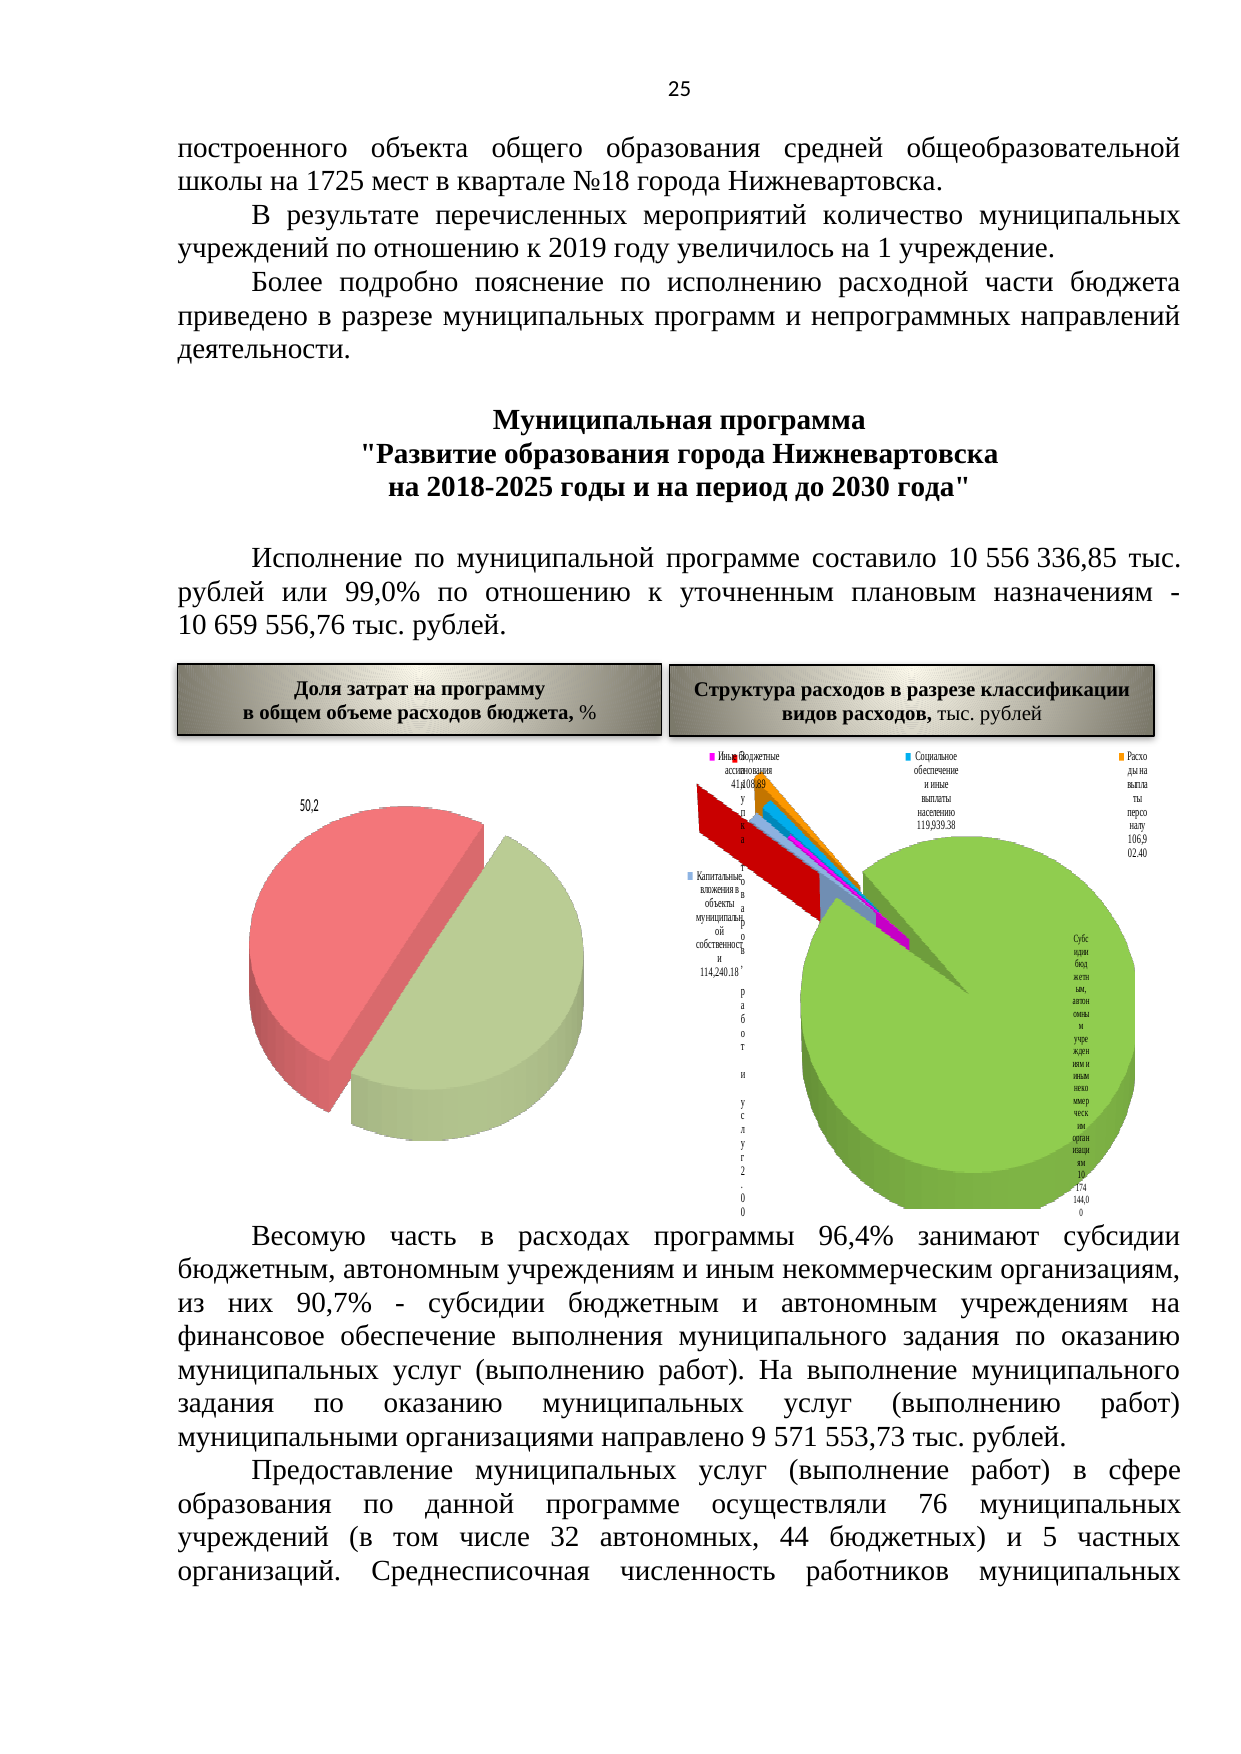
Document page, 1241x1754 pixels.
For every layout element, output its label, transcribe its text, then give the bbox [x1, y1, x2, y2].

text "Развитие образования города Нижневартовска [177, 436, 1181, 469]
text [177, 1452, 1181, 1587]
text Исполнение по муниципальной программе составило 10 556 336,85 тыс. рублей или 99,0% по отношению к уточненным плановым назначениям - 10 659 556,76 тыс. рублей. [177, 540, 1181, 641]
text Более подробно пояснение по исполнению расходной части бюджета приведено в разрезе муниципальных программ и непрограммных направлений деятельности. [177, 264, 1181, 365]
text В результате перечисленных мероприятий количество муниципальных учреждений по отношению к 2019 году увеличилось на 1 учреждение. [177, 197, 1181, 264]
text Муниципальная программа [177, 402, 1181, 436]
text Весомую часть в расходах программы 96,4% занимают субсидии бюджетным, автономным учреждениям и иным некоммерческим организациям, из них 90,7% - субсидии бюджетным и автономным учреждениям на финансовое обеспечение выполнения муниципального задания по оказанию муниципальных услуг (выполнению работ). На выполнение муниципального задания по оказанию муниципальных услуг (выполнению работ) муниципальными организациями направлено 9 571 553,73 тыс. рублей. [177, 1218, 1181, 1452]
text на 2018-2025 годы и на период до 2030 года" [177, 469, 1181, 503]
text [177, 130, 1181, 197]
